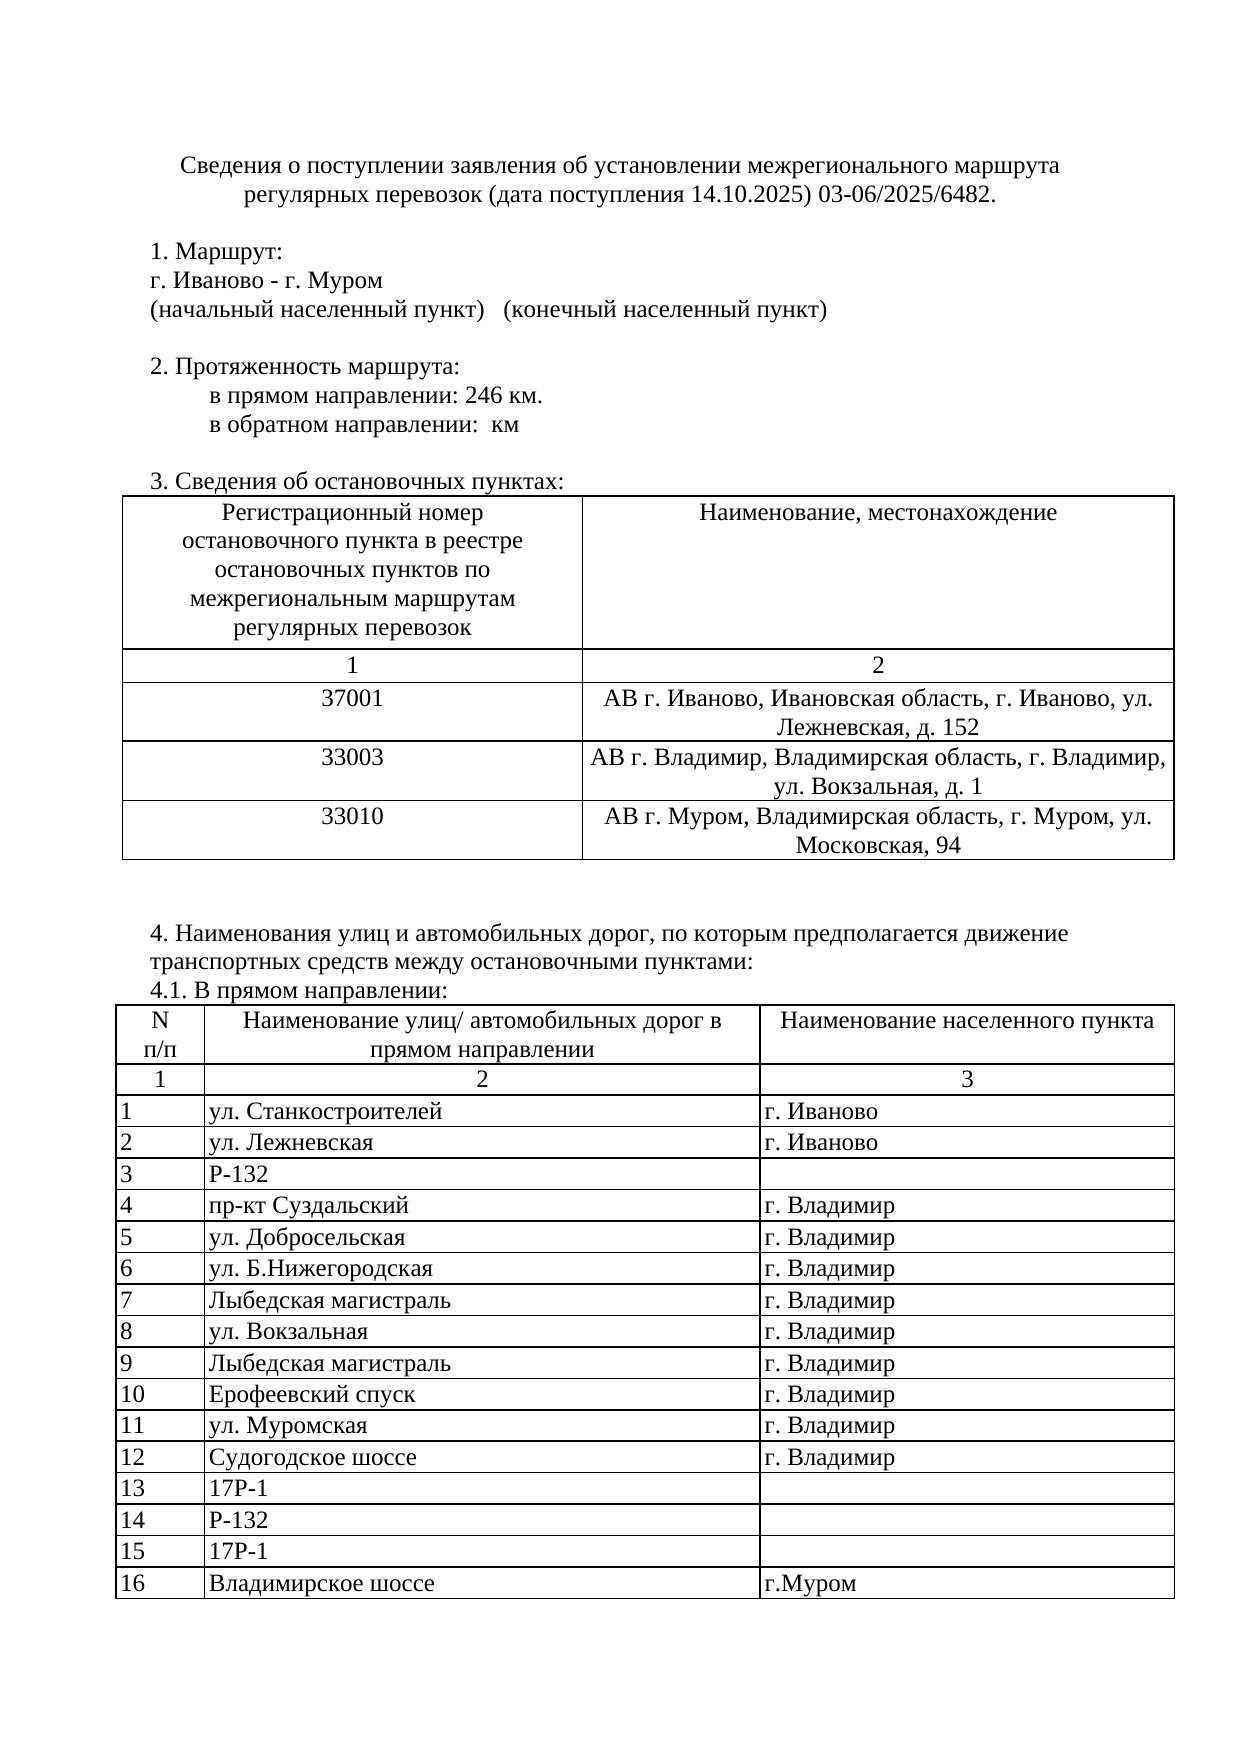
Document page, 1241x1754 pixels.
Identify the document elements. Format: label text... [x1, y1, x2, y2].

table_cell 3 [761, 1065, 1174, 1094]
table_cell ул. Станкостроителей [205, 1096, 759, 1126]
text в прямом направлении: 246 км. [150, 380, 1090, 409]
table_cell г. Владимир [761, 1285, 1174, 1314]
table_cell 15 [117, 1536, 204, 1566]
table_cell Лыбедская магистраль [205, 1348, 759, 1377]
table_cell 37001 [123, 683, 582, 740]
text 2. Протяженность маршрута: [150, 351, 1090, 380]
table_cell 7 [117, 1285, 204, 1314]
table_cell [761, 1505, 1174, 1535]
table_cell 33010 [123, 801, 582, 858]
table_cell 9 [117, 1348, 204, 1377]
table_cell 3 [117, 1159, 204, 1189]
table_cell Владимирское шоссе [205, 1568, 759, 1598]
table_cell Лыбедская магистраль [205, 1285, 759, 1314]
table_cell ул. Б.Нижегородская [205, 1253, 759, 1283]
table_cell 16 [117, 1568, 204, 1598]
text 3. Сведения об остановочных пунктах: [150, 466, 1090, 495]
table_cell г. Иваново [761, 1096, 1174, 1126]
table_cell г. Владимир [761, 1316, 1174, 1346]
table_cell 1 [117, 1096, 204, 1126]
table_cell 13 [117, 1473, 204, 1503]
table_cell АВ г. Иваново, Ивановская область, г. Иваново, ул. Лежневская, д. 152 [583, 683, 1173, 740]
table_cell г. Владимир [761, 1190, 1174, 1220]
table_cell г. Владимир [761, 1222, 1174, 1252]
text 4. Наименования улиц и автомобильных дорог, по которым предполагается движение транспортных средств между остановочными пунктами: [150, 918, 1090, 975]
table_cell 14 [117, 1505, 204, 1535]
table_header N п/п [117, 1006, 204, 1063]
table_header Наименование улиц/ автомобильных дорог в прямом направлении [205, 1006, 759, 1063]
table_cell Р-132 [205, 1159, 759, 1189]
text 1. Маршрут: [150, 236, 1090, 265]
table_cell г.Муром [761, 1568, 1174, 1598]
table_cell г. Иваново [761, 1127, 1174, 1157]
table_cell г. Владимир [761, 1253, 1174, 1283]
table_cell 12 [117, 1442, 204, 1472]
table_cell АВ г. Владимир, Владимирская область, г. Владимир, ул. Вокзальная, д. 1 [583, 742, 1173, 799]
table_cell 1 [117, 1065, 204, 1094]
table_cell [761, 1536, 1174, 1566]
table_header Наименование, местонахождение [583, 497, 1173, 648]
table_header Регистрационный номер остановочного пункта в реестре остановочных пунктов по межрегиональным маршрутам регулярных перевозок [123, 497, 582, 648]
table_cell 2 [583, 650, 1173, 681]
table_cell 1 [123, 650, 582, 681]
table_cell 5 [117, 1222, 204, 1252]
table_cell ул. Добросельская [205, 1222, 759, 1252]
table_cell пр-кт Суздальский [205, 1190, 759, 1220]
table_header Наименование населенного пункта [761, 1006, 1174, 1063]
table_cell 2 [117, 1127, 204, 1157]
table_cell 11 [117, 1411, 204, 1440]
table_cell 2 [205, 1065, 759, 1094]
table_cell ул. Муромская [205, 1411, 759, 1440]
text (начальный населенный пункт) (конечный населенный пункт) [150, 294, 1090, 322]
table_cell Ерофеевский спуск [205, 1379, 759, 1409]
table_cell г. Владимир [761, 1348, 1174, 1377]
table_cell г. Владимир [761, 1442, 1174, 1472]
table_cell 6 [117, 1253, 204, 1283]
table_cell Судогодское шоссе [205, 1442, 759, 1472]
table_cell [761, 1473, 1174, 1503]
table_cell 17Р-1 [205, 1473, 759, 1503]
table_cell 33003 [123, 742, 582, 799]
table_cell 10 [117, 1379, 204, 1409]
text г. Иваново - г. Муром [150, 265, 1090, 294]
text в обратном направлении: км [150, 409, 1090, 437]
table_cell 17Р-1 [205, 1536, 759, 1566]
table_cell Р-132 [205, 1505, 759, 1535]
table_cell ул. Лежневская [205, 1127, 759, 1157]
table_cell [761, 1159, 1174, 1189]
table_cell г. Владимир [761, 1411, 1174, 1440]
text 4.1. В прямом направлении: [150, 975, 1090, 1004]
table_cell АВ г. Муром, Владимирская область, г. Муром, ул. Московская, 94 [583, 801, 1173, 858]
table_cell 4 [117, 1190, 204, 1220]
table_cell г. Владимир [761, 1379, 1174, 1409]
text Сведения о поступлении заявления об установлении межрегионального маршрута регулярных перевозок (дата поступления 14.10.2025) 03-06/2025/6482. [150, 150, 1090, 207]
table_cell ул. Вокзальная [205, 1316, 759, 1346]
table_cell 8 [117, 1316, 204, 1346]
